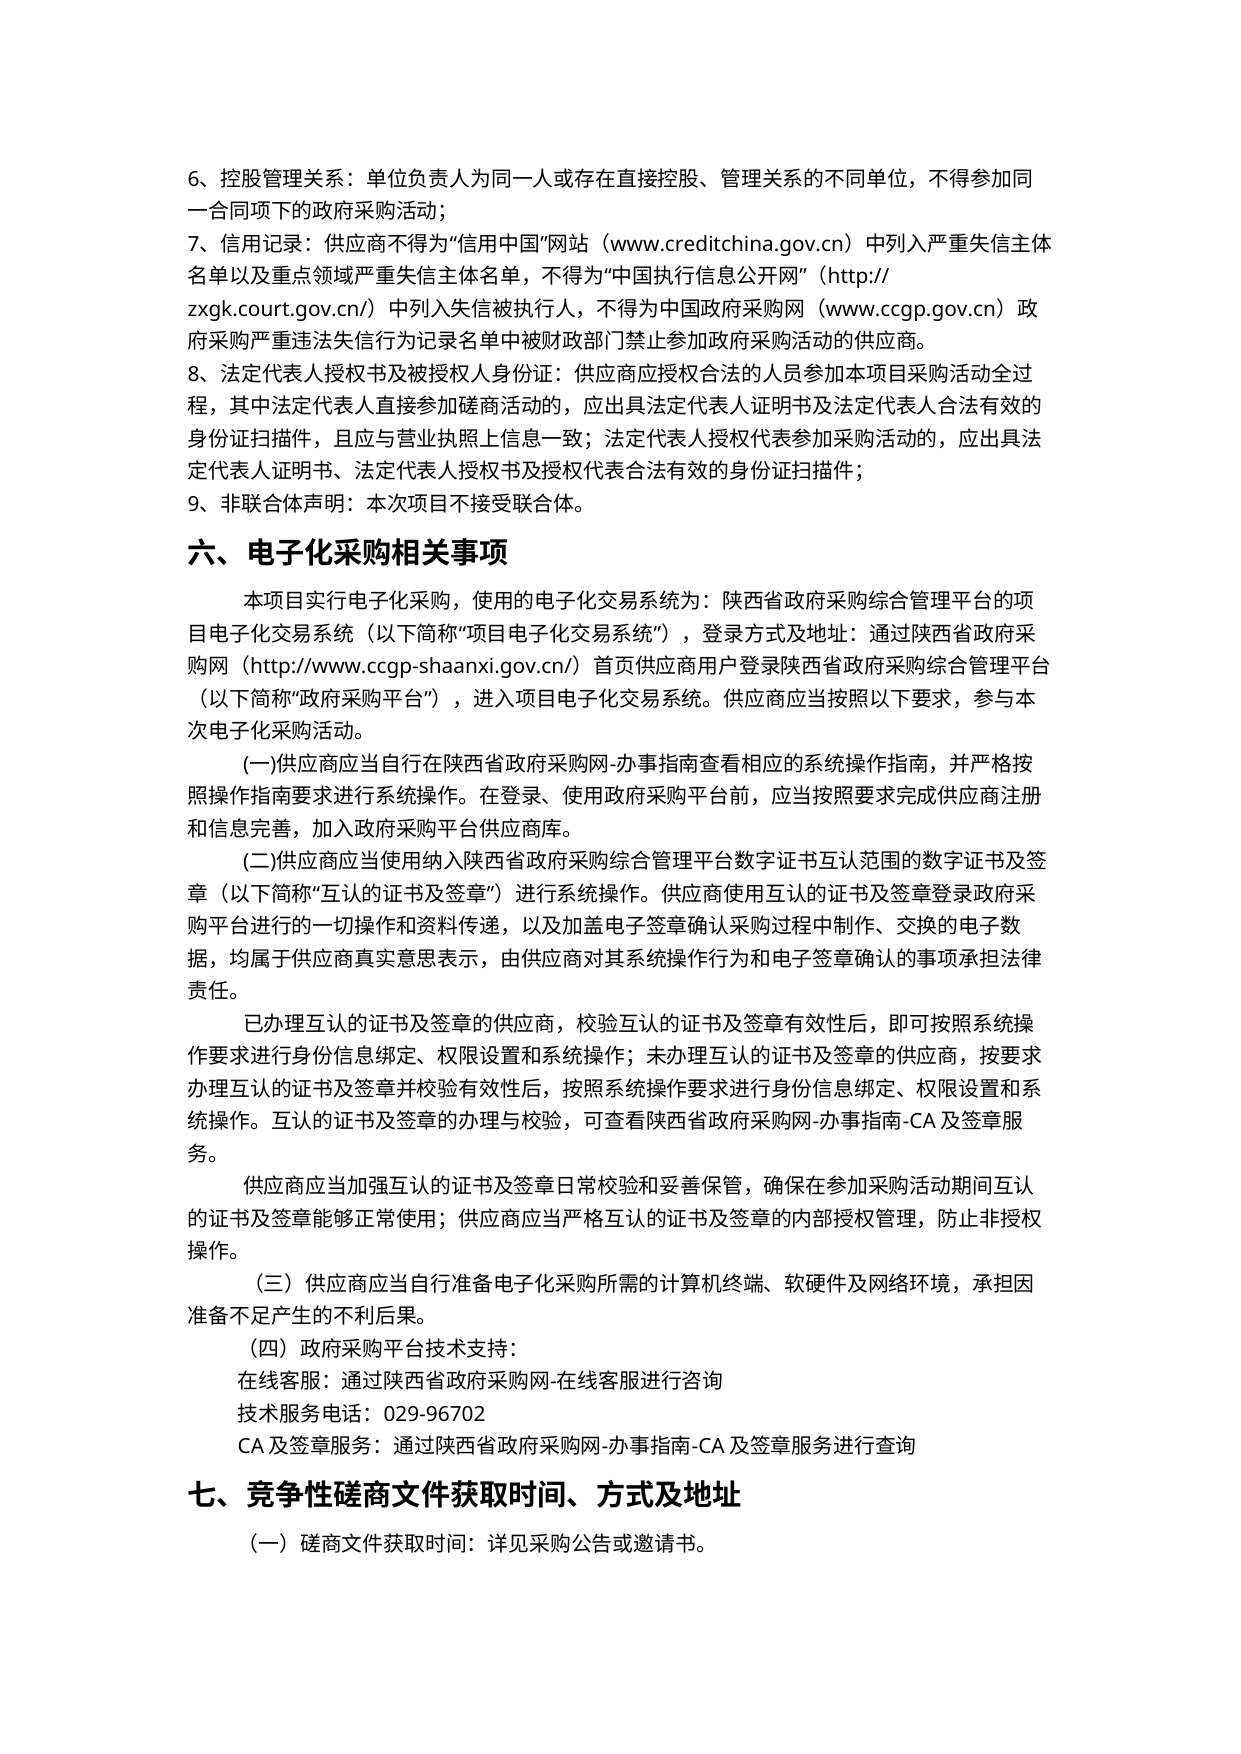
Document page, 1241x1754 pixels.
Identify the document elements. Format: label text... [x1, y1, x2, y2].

text （四）政府采购平台技术支持： [187, 1332, 1053, 1364]
text 七、竞争性磋商文件获取时间、方式及地址 [187, 1462, 1053, 1527]
text (二)供应商应当使用纳入陕西省政府采购综合管理平台数字证书互认范围的数字证书及签章（以下简称“互认的证书及签章”）进行系统操作。供应商使用互认的证书及签章登录政府采购平台进行的一切操作和资料传递，以及加盖电子签章确认采购过程中制作、交换的电子数据，均属于供应商真实意思表示，由供应商对其系统操作行为和电子签章确认的事项承担法律责任。 [187, 844, 1053, 1007]
text CA及签章服务：通过陕西省政府采购网-办事指南-CA及签章服务进行查询 [187, 1429, 1053, 1462]
text 8、法定代表人授权书及被授权人身份证：供应商应授权合法的人员参加本项目采购活动全过程，其中法定代表人直接参加磋商活动的，应出具法定代表人证明书及法定代表人合法有效的身份证扫描件，且应与营业执照上信息一致；法定代表人授权代表参加采购活动的，应出具法定代表人证明书、法定代表人授权书及授权代表合法有效的身份证扫描件； [187, 357, 1053, 487]
text 9、非联合体声明：本次项目不接受联合体。 [187, 487, 1053, 519]
text 供应商应当加强互认的证书及签章日常校验和妥善保管，确保在参加采购活动期间互认的证书及签章能够正常使用；供应商应当严格互认的证书及签章的内部授权管理，防止非授权操作。 [187, 1169, 1053, 1267]
text 六、电子化采购相关事项 [187, 519, 1053, 584]
text 技术服务电话：029-96702 [187, 1397, 1053, 1429]
text 本项目实行电子化采购，使用的电子化交易系统为：陕西省政府采购综合管理平台的项目电子化交易系统（以下简称“项目电子化交易系统”），登录方式及地址：通过陕西省政府采购网（http://www.ccgp-shaanxi.gov.cn/）首页供应商用户登录陕西省政府采购综合管理平台（以下简称“政府采购平台”），进入项目电子化交易系统。供应商应当按照以下要求，参与本次电子化采购活动。 [187, 584, 1053, 747]
text 6、控股管理关系：单位负责人为同一人或存在直接控股、管理关系的不同单位，不得参加同一合同项下的政府采购活动； [187, 162, 1053, 227]
text （一）磋商文件获取时间：详见采购公告或邀请书。 [187, 1527, 1053, 1559]
text (一)供应商应当自行在陕西省政府采购网-办事指南查看相应的系统操作指南，并严格按照操作指南要求进行系统操作。在登录、使用政府采购平台前，应当按照要求完成供应商注册和信息完善，加入政府采购平台供应商库。 [187, 747, 1053, 844]
text 在线客服：通过陕西省政府采购网-在线客服进行咨询 [187, 1364, 1053, 1397]
text （三）供应商应当自行准备电子化采购所需的计算机终端、软硬件及网络环境，承担因准备不足产生的不利后果。 [187, 1267, 1053, 1332]
text 已办理互认的证书及签章的供应商，校验互认的证书及签章有效性后，即可按照系统操作要求进行身份信息绑定、权限设置和系统操作；未办理互认的证书及签章的供应商，按要求办理互认的证书及签章并校验有效性后，按照系统操作要求进行身份信息绑定、权限设置和系统操作。互认的证书及签章的办理与校验，可查看陕西省政府采购网-办事指南-CA及签章服务。 [187, 1007, 1053, 1169]
text 7、信用记录：供应商不得为“信用中国”网站（www.creditchina.gov.cn）中列入严重失信主体名单以及重点领域严重失信主体名单，不得为“中国执行信息公开网”（http://zxgk.court.gov.cn/）中列入失信被执行人，不得为中国政府采购网（www.ccgp.gov.cn）政府采购严重违法失信行为记录名单中被财政部门禁止参加政府采购活动的供应商。 [187, 227, 1053, 357]
